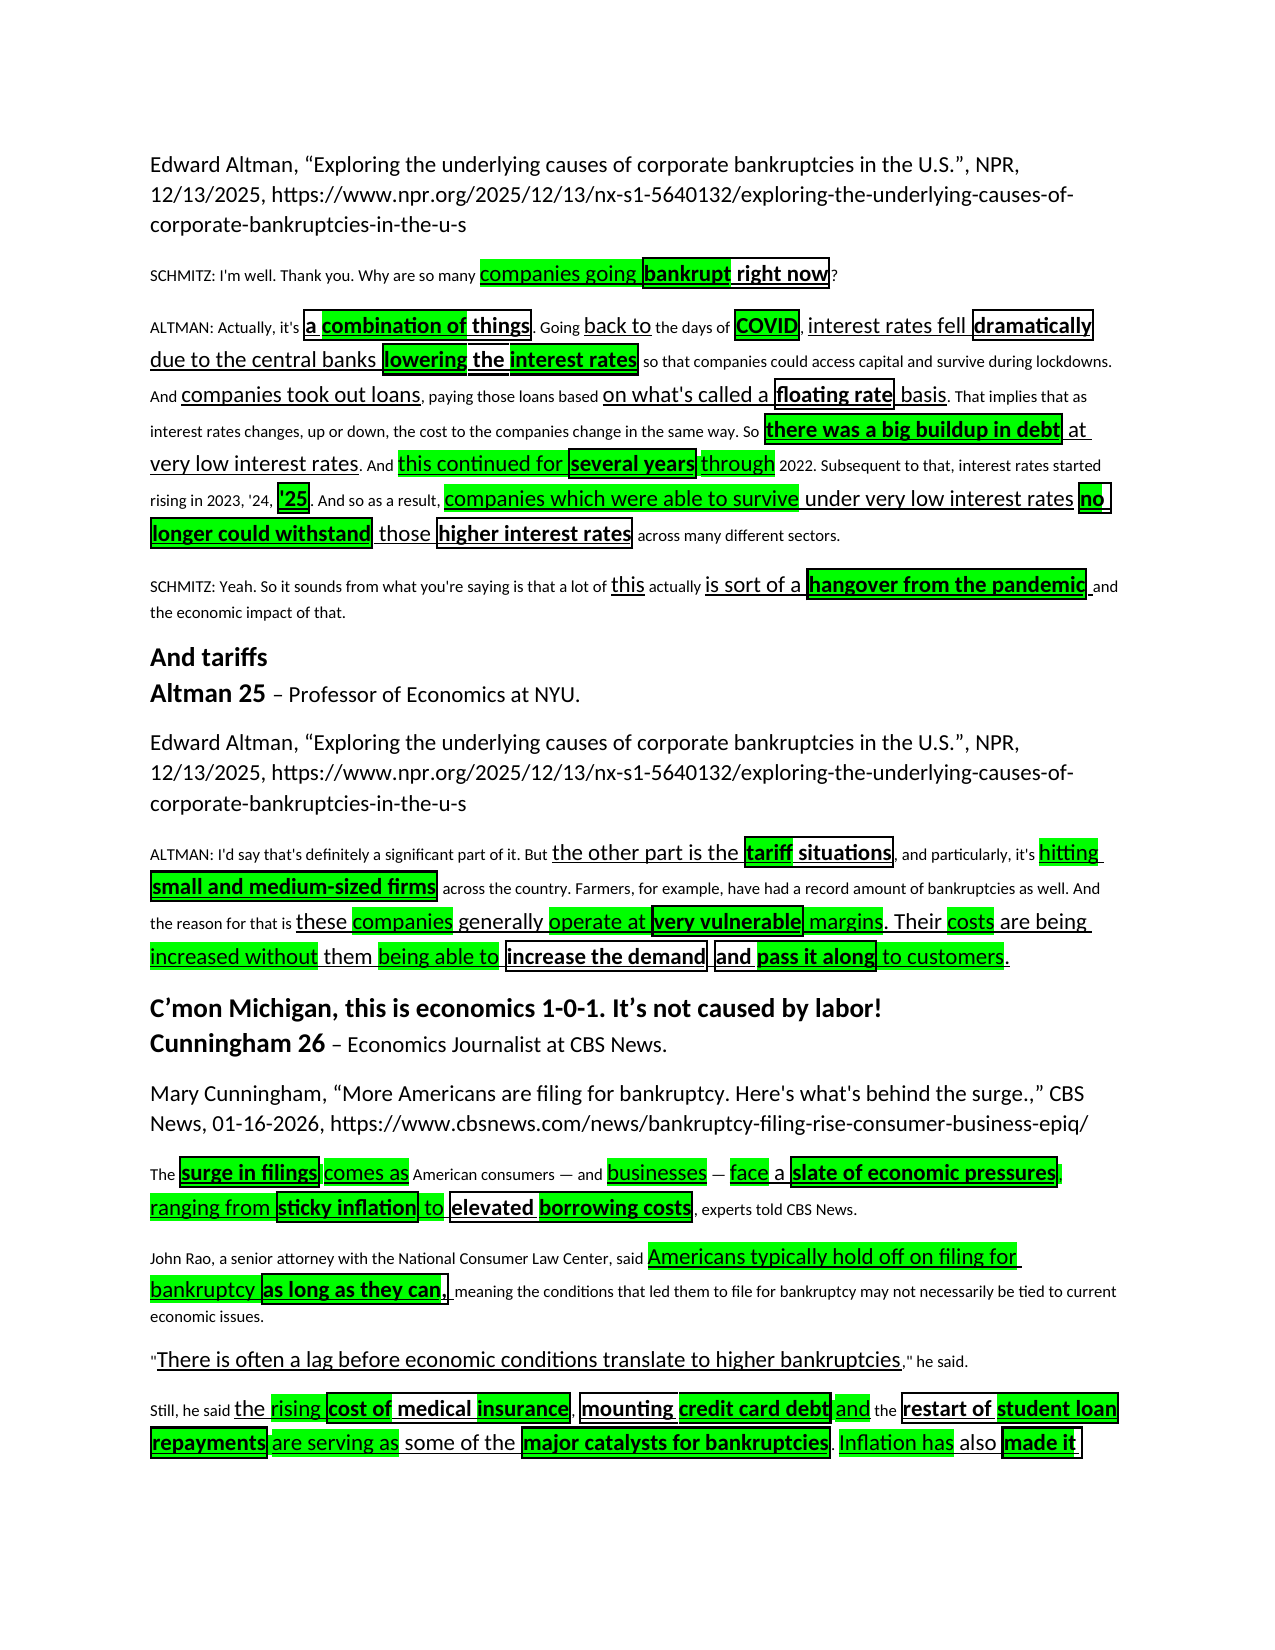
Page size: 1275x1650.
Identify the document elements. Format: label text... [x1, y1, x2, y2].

text Cunningham 26 – Economics Journalist at CBS News. [150, 1027, 1125, 1060]
text SCHMITZ: Yeah. So it sounds from what you're saying is that a lot of this actually is sort of a hangover from the pandemic and the economic impact of that. [150, 568, 1125, 622]
text SCHMITZ: I'm well. Thank you. Why are so many companies going bankrupt right now? [150, 257, 642, 289]
text Edward Altman, “Exploring the underlying causes of corporate bankruptcies in the U.S.”, NPR, 12/13/2025, https://www.npr.org/2025/12/13/nx-s1-5640132/exploring-the-underlying-causes-of-corporate-bankruptcies-in-the-u-s [150, 150, 1125, 238]
text Altman 25 – Professor of Economics at NYU. [150, 676, 1125, 709]
text The surge in filings comes as American consumers — and businesses — face a slate of economic pressures, ranging from sticky inflation to elevated borrowing costs, experts told CBS News. [150, 1156, 1125, 1223]
subtitle C’mon Michigan, this is economics 1-0-1. It’s not caused by labor! [150, 991, 1125, 1024]
text ALTMAN: I'd say that's definitely a significant part of it. But the other part is the tariff situations, and particularly, it's hitting small and medium-sized firms across the country. Farmers, for example, have had a record amount of bankruptcies as well. And the reason for that is these companies generally operate at very vulnerable margins. Their costs are being increased without them being able to increase the demand and pass it along to customers. [150, 836, 1125, 972]
text SCHMITZ: I'm well. Thank you. Why are so many companies going bankrupt right now? [830, 257, 1125, 289]
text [150, 1392, 1125, 1459]
subtitle And tariffs [150, 640, 1125, 673]
text ALTMAN: Actually, it's a combination of things. Going back to the days of COVID, interest rates fell dramatically due to the central banks lowering the interest rates so that companies could access capital and survive during lockdowns. And companies took out loans, paying those loans based on what's called a floating rate basis. That implies that as interest rates changes, up or down, the cost to the companies change in the same way. So there was a big buildup in debt at very low interest rates. And this continued for several years through 2022. Subsequent to that, interest rates started rising in 2023, '24, '25. And so as a result, companies which were able to survive under very low interest rates no longer could withstand those higher interest rates across many different sectors. [150, 309, 1125, 549]
text Edward Altman, “Exploring the underlying causes of corporate bankruptcies in the U.S.”, NPR, 12/13/2025, https://www.npr.org/2025/12/13/nx-s1-5640132/exploring-the-underlying-causes-of-corporate-bankruptcies-in-the-u-s [150, 728, 1125, 817]
text John Rao, a senior attorney with the National Consumer Law Center, said Americans typically hold off on filing for bankruptcy as long as they can, meaning the conditions that led them to file for bankruptcy may not necessarily be tied to current economic issues. [150, 1242, 1125, 1327]
text Mary Cunningham, “More Americans are filing for bankruptcy. Here's what's behind the surge.,” CBS News, 01-16-2026, https://www.cbsnews.com/news/bankruptcy-filing-rise-consumer-business-epiq/ [150, 1079, 1125, 1137]
text "There is often a lag before economic conditions translate to higher bankruptcies," he said. [150, 1345, 1125, 1373]
